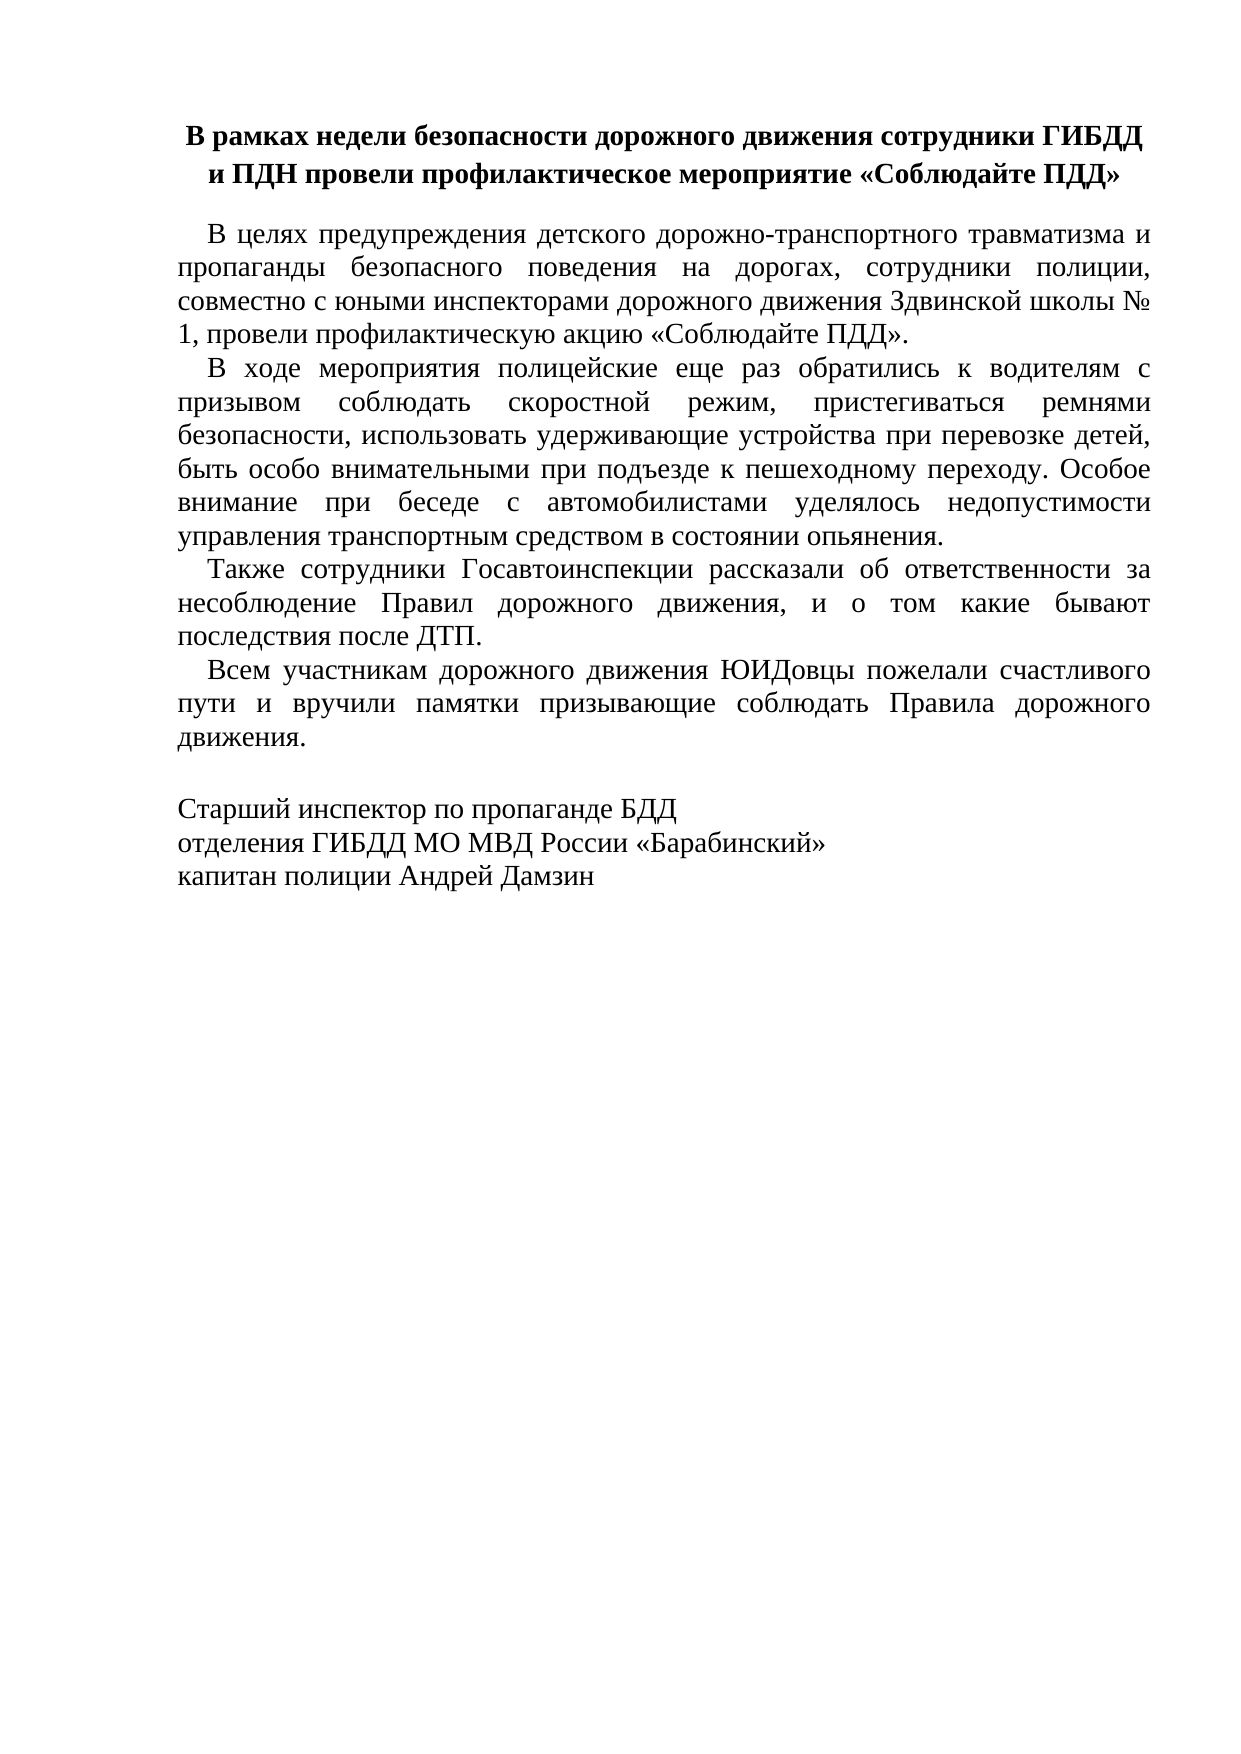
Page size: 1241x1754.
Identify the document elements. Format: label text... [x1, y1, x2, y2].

text Всем участникам дорожного движения ЮИДовцы пожелали счастливого пути и вручили памятки призывающие соблюдать Правила дорожного движения. [177, 652, 1152, 753]
text В ходе мероприятия полицейские еще раз обратились к водителям с призывом соблюдать скоростной режим, пристегиваться ремнями безопасности, использовать удерживающие устройства при перевозке детей, быть особо внимательными при подъезде к пешеходному переходу. Особое внимание при беседе с автомобилистами уделялось недопустимости управления транспортным средством в состоянии опьянения. [177, 350, 1152, 551]
text отделения ГИБДД МО МВД России «Барабинский» [177, 825, 1152, 858]
text В целях предупреждения детского дорожно-транспортного травматизма и пропаганды безопасного поведения на дорогах, сотрудники полиции, совместно с юными инспекторами дорожного движения Здвинской школы № 1, провели профилактическую акцию «Соблюдайте ПДД». [177, 216, 1152, 350]
text Старший инспектор по пропаганде БДД [177, 791, 1152, 825]
text В рамках недели безопасности дорожного движения сотрудники ГИБДД и ПДН провели профилактическое мероприятие «Соблюдайте ПДД» [177, 118, 1152, 190]
text Также сотрудники Госавтоинспекции рассказали об ответственности за несоблюдение Правил дорожного движения, и о том какие бывают последствия после ДТП. [177, 551, 1152, 652]
text капитан полиции Андрей Дамзин [177, 858, 1152, 892]
